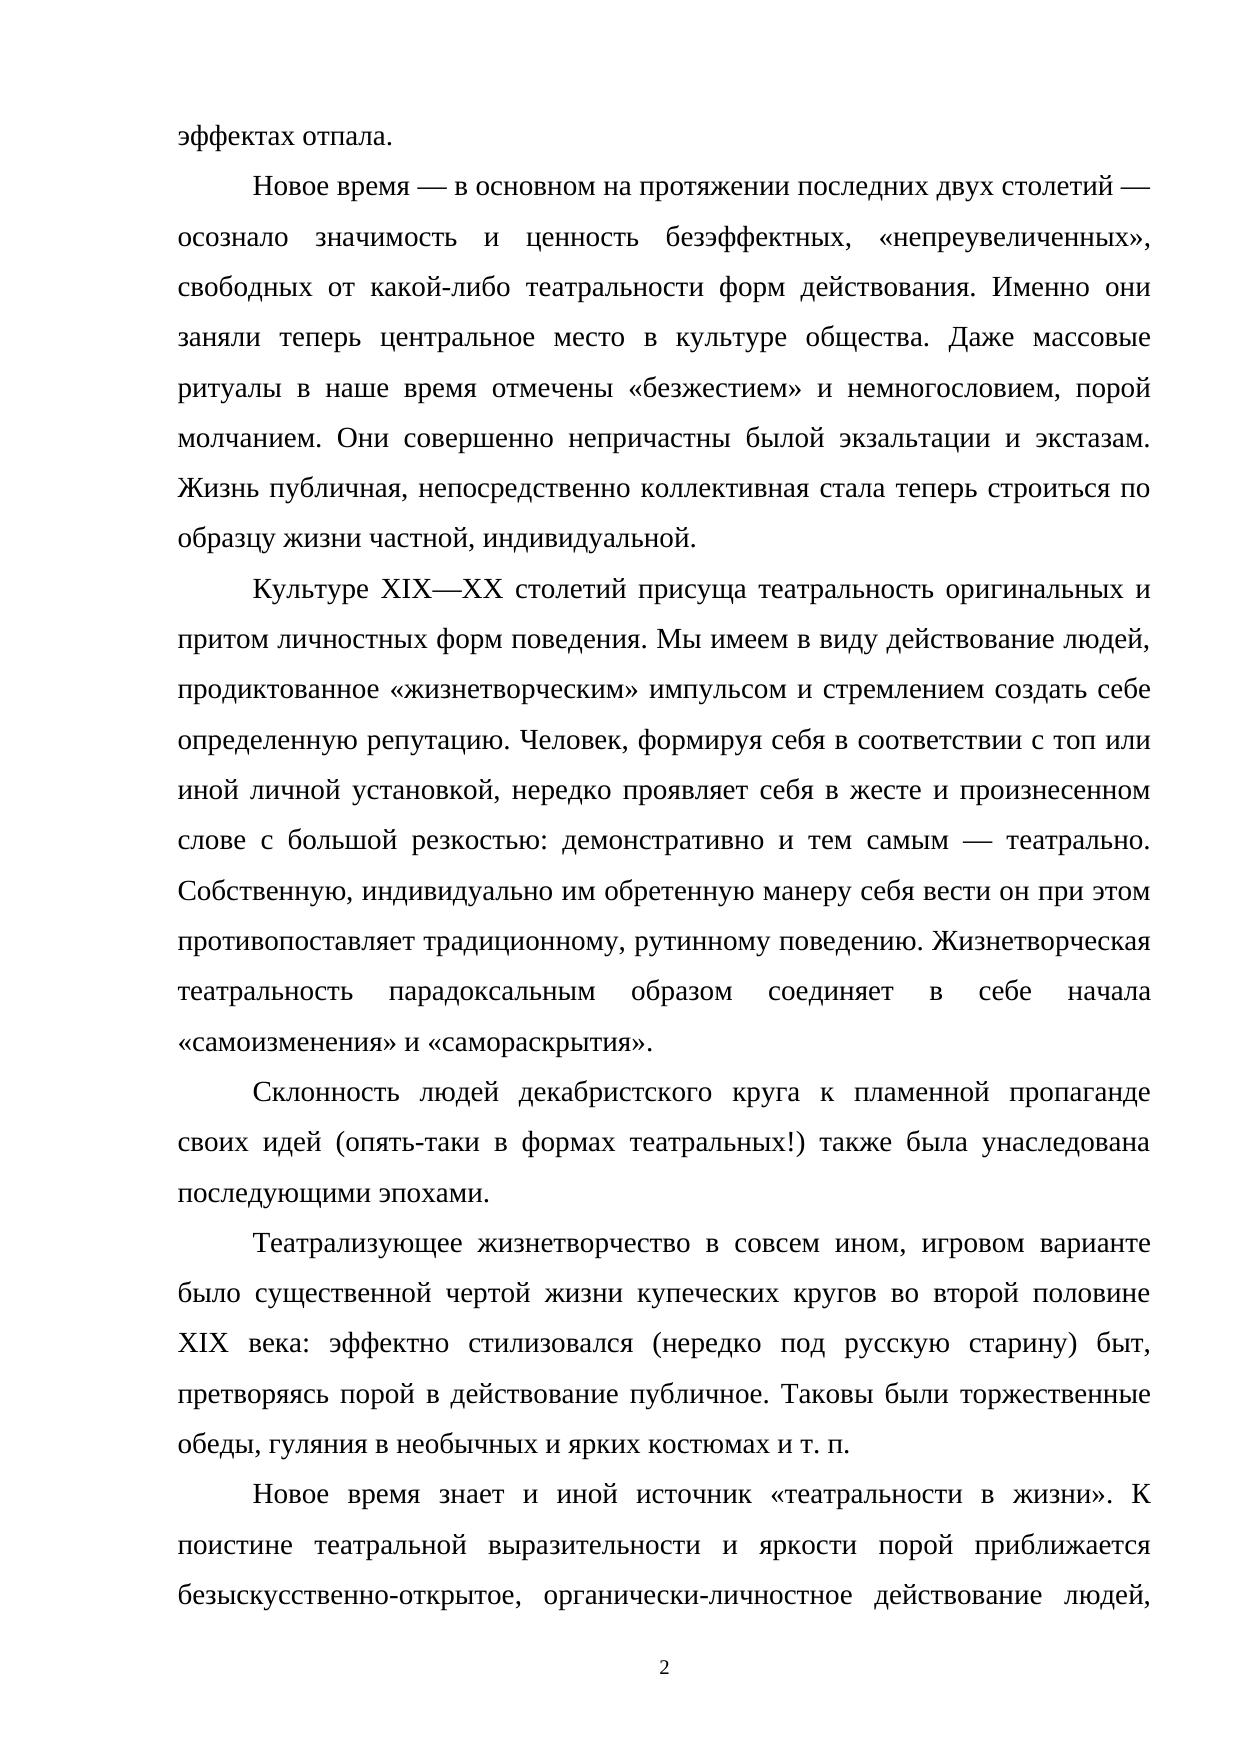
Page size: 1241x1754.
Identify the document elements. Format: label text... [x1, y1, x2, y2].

text Склонность людей декабристского круга к пламенной пропаганде своих идей (опять-таки в формах театральных!) также была унаследована последующими эпохами. [177, 1074, 1152, 1208]
text Культуре XIX—XX столетий присуща театральность оригинальных и притом личностных форм поведения. Мы имеем в виду действование людей, продиктованное «жизнетворческим» импульсом и стремлением создать себе определенную репутацию. Человек, формируя себя в соответствии с топ или иной личной установкой, нередко проявляет себя в жесте и произнесенном слове с большой резкостью: демонстративно и тем самым — театрально. Собственную, индивидуально им обретенную манеру себя вести он при этом противопоставляет традиционному, рутинному поведению. Жизнетворческая театральность парадоксальным образом соединяет в себе начала «самоизменения» и «самораскрытия». [177, 571, 1152, 1057]
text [177, 1477, 1152, 1611]
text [177, 118, 1152, 152]
text Театрализующее жизнетворчество в совсем ином, игровом варианте было существенной чертой жизни купеческих кругов во второй половине XIX века: эффектно стилизовался (нередко под русскую старину) быт, претворяясь порой в действование публичное. Таковы были торжественные обеды, гуляния в необычных и ярких костюмах и т. п. [177, 1225, 1152, 1460]
text Новое время — в основном на протяжении последних двух столетий — осознало значимость и ценность безэффектных, «непреувеличенных», свободных от какой-либо театральности форм действования. Именно они заняли теперь центральное место в культуре общества. Даже массовые ритуалы в наше время отмечены «безжестием» и немногословием, порой молчанием. Они совершенно непричастны былой экзальтации и экстазам. Жизнь публичная, непосредственно коллективная стала теперь строиться по образцу жизни частной, индивидуальной. [177, 168, 1152, 554]
